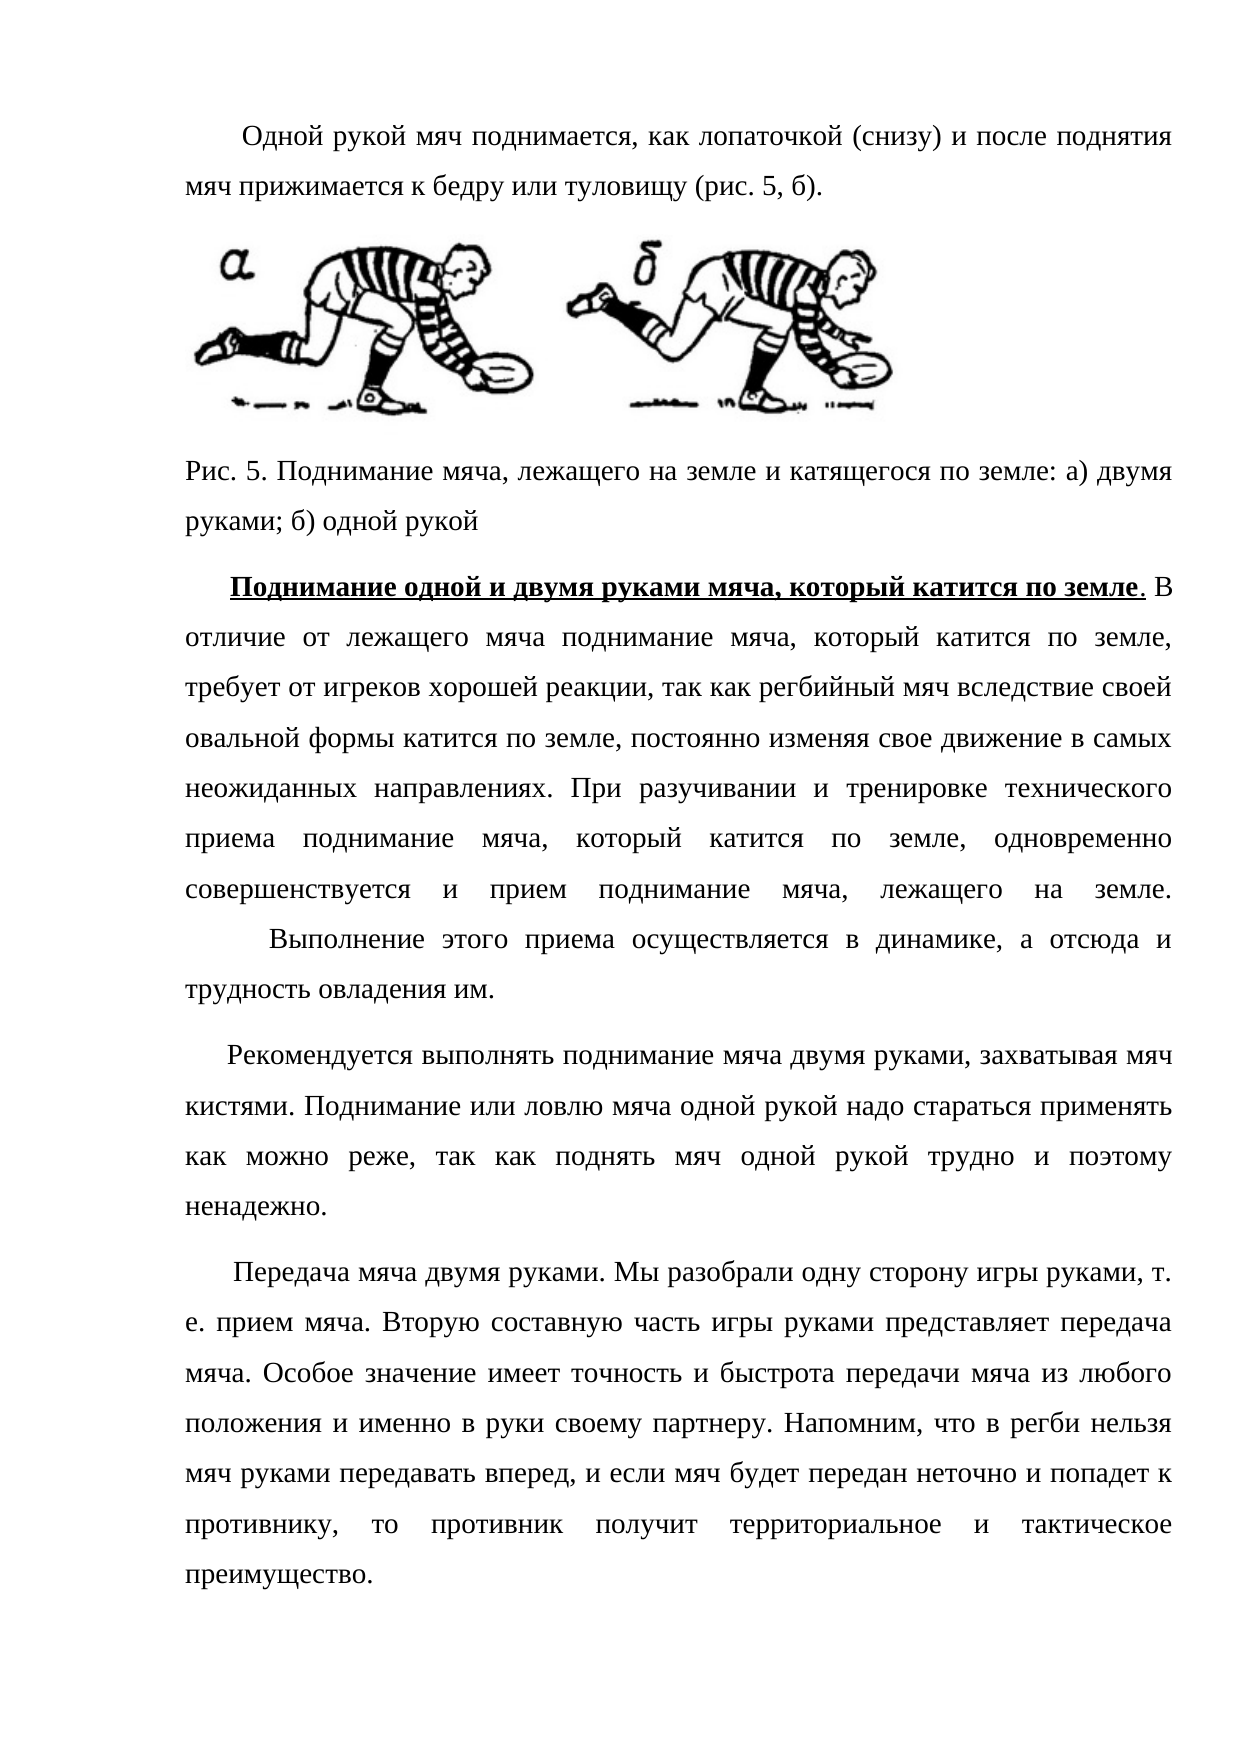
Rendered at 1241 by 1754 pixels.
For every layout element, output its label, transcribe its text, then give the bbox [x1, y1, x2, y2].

picture [185, 234, 904, 436]
text Рекомендуется выполнять поднимание мяча двумя руками, захватывая мяч кистями. Поднимание или ловлю мяча одной рукой надо стараться применять как можно реже, так как поднять мяч одной рукой трудно и поэтому ненадежно. [185, 1037, 1173, 1222]
text Одной рукой мяч поднимается, как лопаточкой (снизу) и после поднятия мяч прижимается к бедру или туловищу (рис. 5, б). [185, 118, 1173, 202]
text Передача мяча двумя руками. Мы разобрали одну сторону игры руками, т. е. прием мяча. Вторую составную часть игры руками представляет передача мяча. Особое значение имеет точность и быстрота передачи мяча из любого положения и именно в руки своему партнеру. Напомним, что в регби нельзя мяч руками передавать вперед, и если мяч будет передан неточно и попадет к противнику, то противник получит территориальное и тактическое преимущество. [185, 1254, 1173, 1590]
text Поднимание одной и двумя руками мяча, который катится по земле. В отличие от лежащего мяча поднимание мяча, который катится по земле, требует от игреков хорошей реакции, так как регбийный мяч вследствие своей овальной формы катится по земле, постоянно изменяя свое движение в самых неожиданных направлениях. При разучивании и тренировке технического приема поднимание мяча, который катится по земле, одновременно совершенствуется и прием поднимание мяча, лежащего на земле. Выполнение этого приема осуществляется в динамике, а отсюда и трудность овладения им. [185, 569, 1173, 1005]
